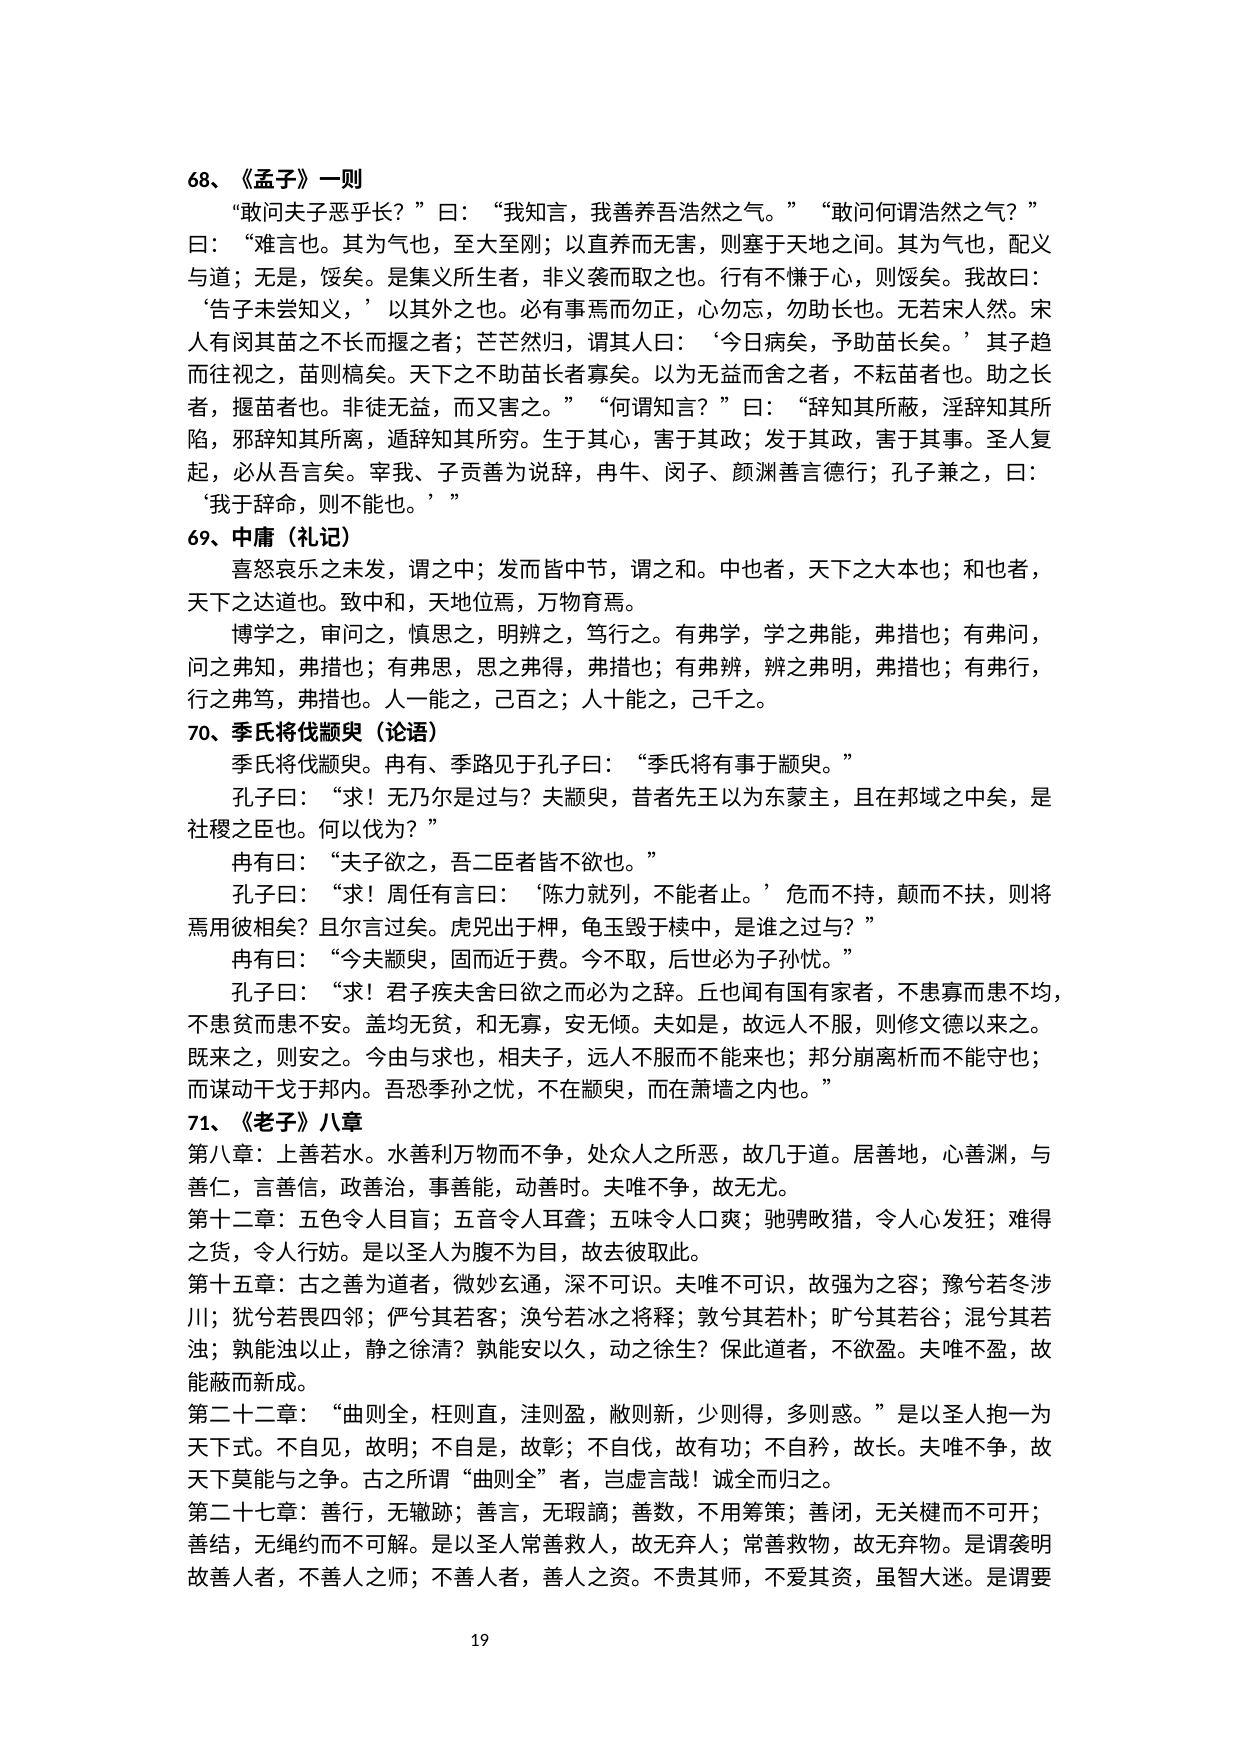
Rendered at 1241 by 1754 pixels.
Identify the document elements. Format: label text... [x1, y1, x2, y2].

list 季氏将伐颛臾（论语） [187, 714, 1053, 747]
list 第十二章：五色令人目盲；五音令人耳聋；五味令人口爽；驰骋畋猎，令人心发狂；难得之货，令人行妨。是以圣人为腹不为目，故去彼取此。 [187, 1202, 1053, 1267]
list 喜怒哀乐之未发，谓之中；发而皆中节，谓之和。中也者，天下之大本也；和也者，天下之达道也。致中和，天地位焉，万物育焉。 [187, 552, 1053, 617]
list 博学之，审问之，慎思之，明辨之，笃行之。有弗学，学之弗能，弗措也；有弗问，问之弗知，弗措也；有弗思，思之弗得，弗措也；有弗辨，辨之弗明，弗措也；有弗行，行之弗笃，弗措也。人一能之，己百之；人十能之，己千之。 [187, 617, 1053, 714]
list 冉有曰：“夫子欲之，吾二臣者皆不欲也。” [187, 844, 1053, 877]
list 第八章：上善若水。水善利万物而不争，处众人之所恶，故几于道。居善地，心善渊，与善仁，言善信，政善治，事善能，动善时。夫唯不争，故无尤。 [187, 1137, 1053, 1202]
list 季氏将伐颛臾。冉有、季路见于孔子曰：“季氏将有事于颛臾。” [187, 747, 1053, 779]
list 第十五章：古之善为道者，微妙玄通，深不可识。夫唯不可识，故强为之容；豫兮若冬涉川；犹兮若畏四邻；俨兮其若客；涣兮若冰之将释；敦兮其若朴；旷兮其若谷；混兮其若浊；孰能浊以止，静之徐清？孰能安以久，动之徐生？保此道者，不欲盈。夫唯不盈，故能蔽而新成。 [187, 1267, 1053, 1397]
list 《老子》八章 [187, 1104, 1053, 1137]
list 孔子曰：“求！无乃尔是过与？夫颛臾，昔者先王以为东蒙主，且在邦域之中矣，是社稷之臣也。何以伐为？” [187, 779, 1053, 844]
list “敢问夫子恶乎长？”曰：“我知言，我善养吾浩然之气。”“敢问何谓浩然之气？”曰：“难言也。其为气也，至大至刚；以直养而无害，则塞于天地之间。其为气也，配义与道；无是，馁矣。是集义所生者，非义袭而取之也。行有不慊于心，则馁矣。我故曰：‘告子未尝知义，’以其外之也。必有事焉而勿正，心勿忘，勿助长也。无若宋人然。宋人有闵其苗之不长而揠之者；芒芒然归，谓其人曰：‘今日病矣，予助苗长矣。’其子趋而往视之，苗则槁矣。天下之不助苗长者寡矣。以为无益而舍之者，不耘苗者也。助之长者，揠苗者也。非徒无益，而又害之。”“何谓知言？”曰：“辞知其所蔽，淫辞知其所陷，邪辞知其所离，遁辞知其所穷。生于其心，害于其政；发于其政，害于其事。圣人复起，必从吾言矣。宰我、子贡善为说辞，冉牛、闵子、颜渊善言德行；孔子兼之，曰：‘我于辞命，则不能也。’” [187, 194, 1053, 519]
list 第二十二章：“曲则全，枉则直，洼则盈，敝则新，少则得，多则惑。”是以圣人抱一为天下式。不自见，故明；不自是，故彰；不自伐，故有功；不自矜，故长。夫唯不争，故天下莫能与之争。古之所谓“曲则全”者，岂虚言哉！诚全而归之。 [187, 1397, 1053, 1494]
list 孔子曰：“求！君子疾夫舍曰欲之而必为之辞。丘也闻有国有家者，不患寡而患不均，不患贫而患不安。盖均无贫，和无寡，安无倾。夫如是，故远人不服，则修文德以来之。既来之，则安之。今由与求也，相夫子，远人不服而不能来也；邦分崩离析而不能守也；而谋动干戈于邦内。吾恐季孙之忧，不在颛臾，而在萧墙之内也。” [187, 974, 1053, 1104]
list 《孟子》一则 [187, 162, 1053, 194]
list 冉有曰：“今夫颛臾，固而近于费。今不取，后世必为子孙忧。” [187, 942, 1053, 974]
list 孔子曰：“求！周任有言曰：‘陈力就列，不能者止。’危而不持，颠而不扶，则将焉用彼相矣？且尔言过矣。虎兕出于柙，龟玉毁于椟中，是谁之过与？” [187, 877, 1053, 942]
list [187, 1494, 1053, 1592]
list 中庸（礼记） [187, 519, 1053, 552]
